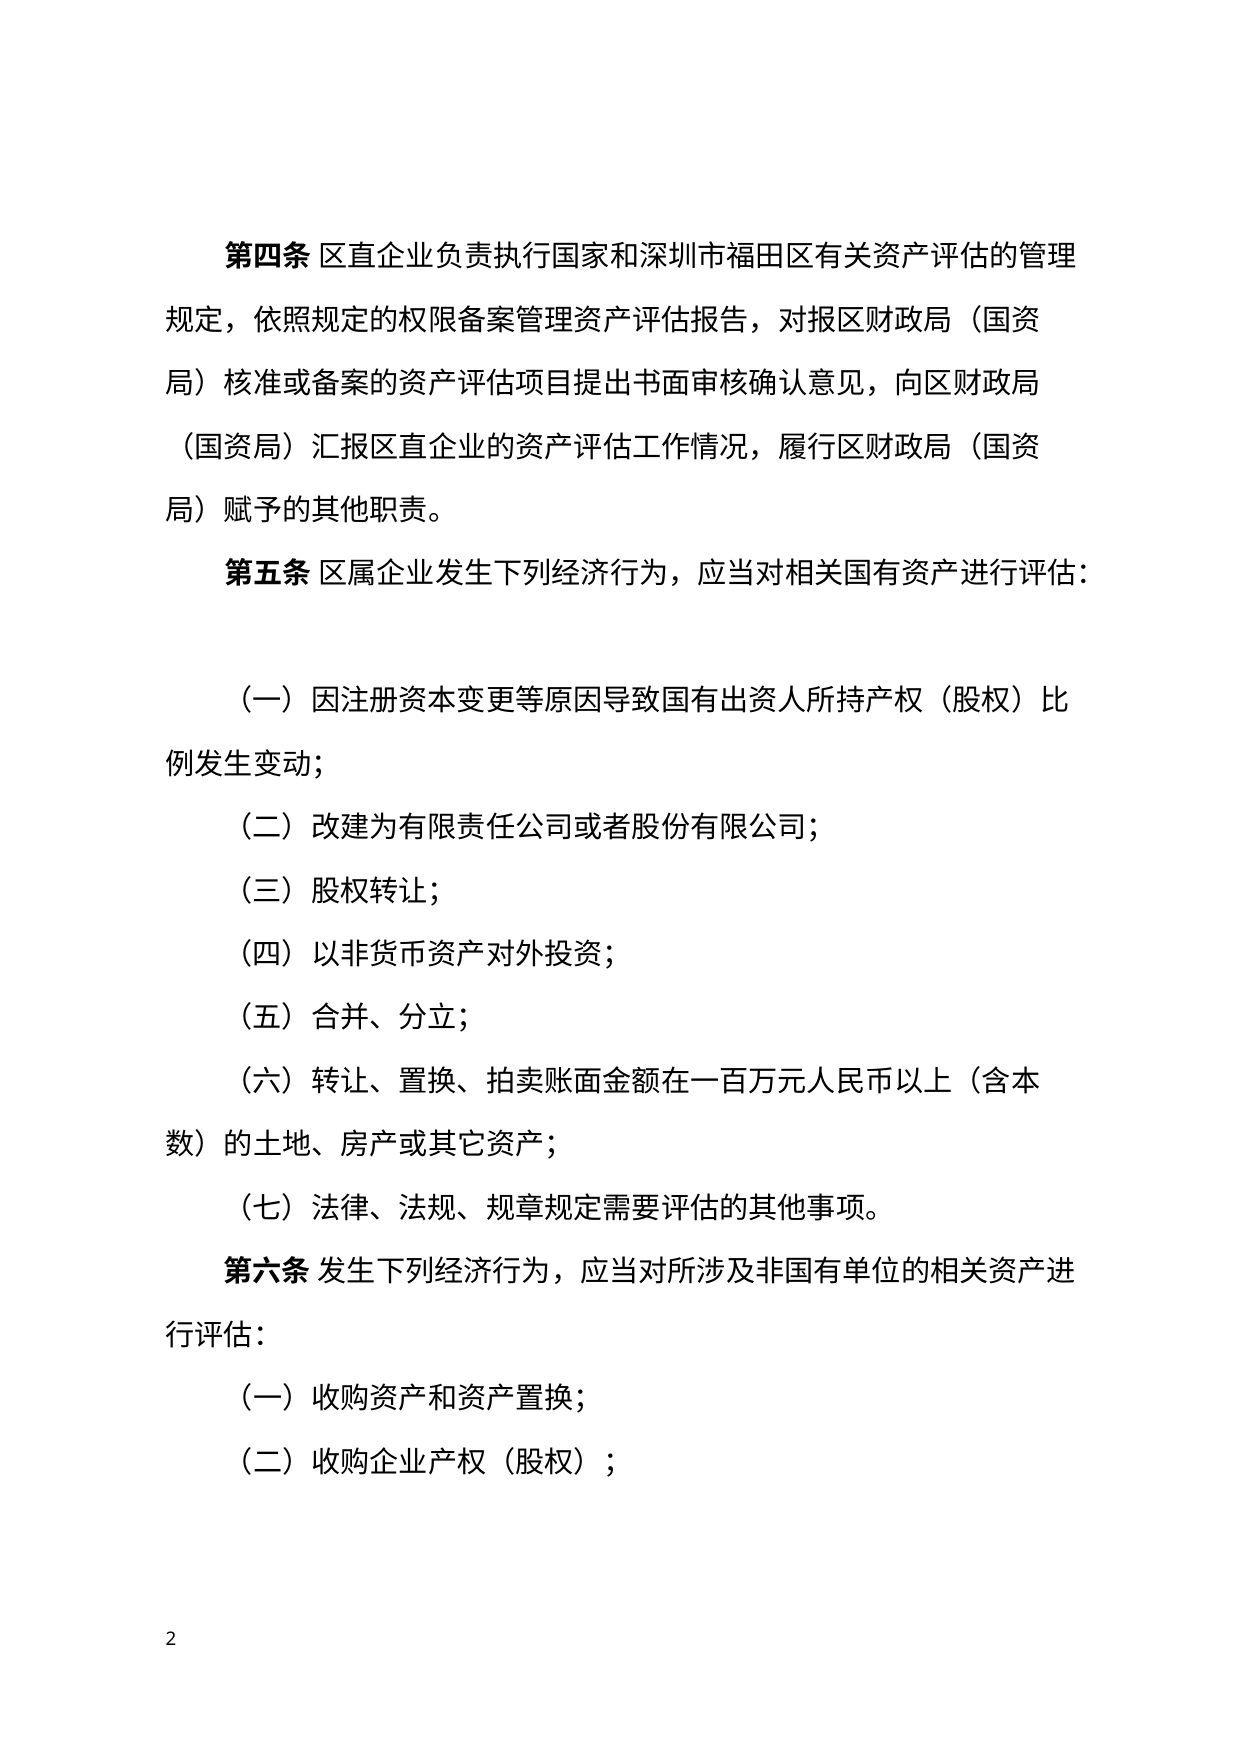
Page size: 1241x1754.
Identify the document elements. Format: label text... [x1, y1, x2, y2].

text （五）合并、分立； [165, 994, 1087, 1036]
text 第五条 区属企业发生下列经济行为，应当对相关国有资产进行评估： [165, 550, 1087, 656]
text （四）以非货币资产对外投资； [165, 931, 1087, 973]
text （一）收购资产和资产置换； [165, 1375, 1087, 1417]
text （六）转让、置换、拍卖账面金额在一百万元人民币以上（含本数）的土地、房产或其它资产； [165, 1057, 1087, 1163]
text （三）股权转让； [165, 867, 1087, 909]
text （一）因注册资本变更等原因导致国有出资人所持产权（股权）比例发生变动； [165, 677, 1087, 783]
text （二）改建为有限责任公司或者股份有限公司； [165, 804, 1087, 846]
text （七）法律、法规、规章规定需要评估的其他事项。 [165, 1184, 1087, 1227]
text （二）收购企业产权（股权）； [165, 1438, 1087, 1480]
text 第六条 发生下列经济行为，应当对所涉及非国有单位的相关资产进行评估： [165, 1248, 1087, 1353]
text 第四条 区直企业负责执行国家和深圳市福田区有关资产评估的管理规定，依照规定的权限备案管理资产评估报告，对报区财政局（国资局）核准或备案的资产评估项目提出书面审核确认意见，向区财政局（国资局）汇报区直企业的资产评估工作情况，履行区财政局（国资局）赋予的其他职责。 [165, 233, 1087, 529]
